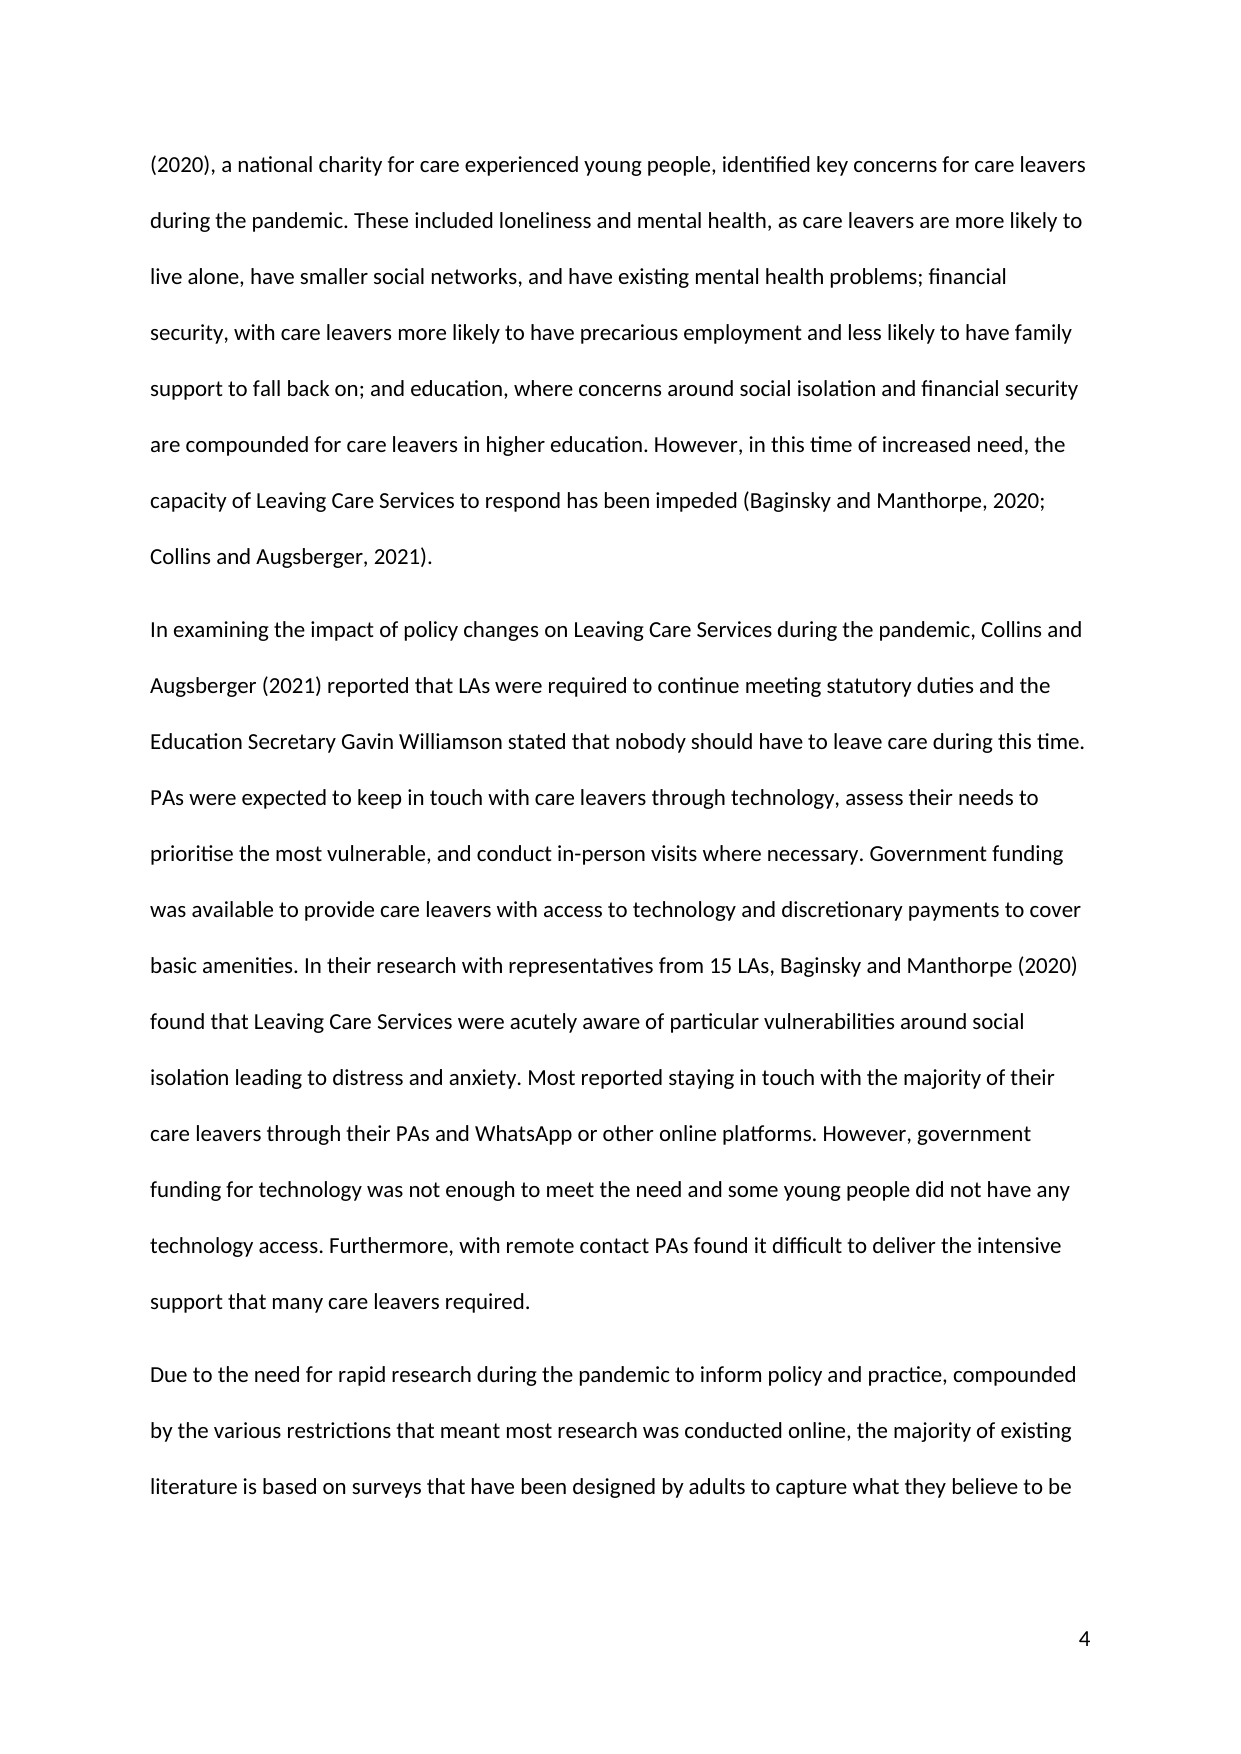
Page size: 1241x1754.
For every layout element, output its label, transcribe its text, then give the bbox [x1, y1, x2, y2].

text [150, 150, 1090, 570]
text In examining the impact of policy changes on Leaving Care Services during the pandemic, Collins and Augsberger (2021) reported that LAs were required to continue meeting statutory duties and the Education Secretary Gavin Williamson stated that nobody should have to leave care during this time. PAs were expected to keep in touch with care leavers through technology, assess their needs to prioritise the most vulnerable, and conduct in-person visits where necessary. Government funding was available to provide care leavers with access to technology and discretionary payments to cover basic amenities. In their research with representatives from 15 LAs, Baginsky and Manthorpe (2020) found that Leaving Care Services were acutely aware of particular vulnerabilities around social isolation leading to distress and anxiety. Most reported staying in touch with the majority of their care leavers through their PAs and WhatsApp or other online platforms. However, government funding for technology was not enough to meet the need and some young people did not have any technology access. Furthermore, with remote contact PAs found it difficult to deliver the intensive support that many care leavers required. [150, 615, 1090, 1316]
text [150, 1360, 1090, 1500]
